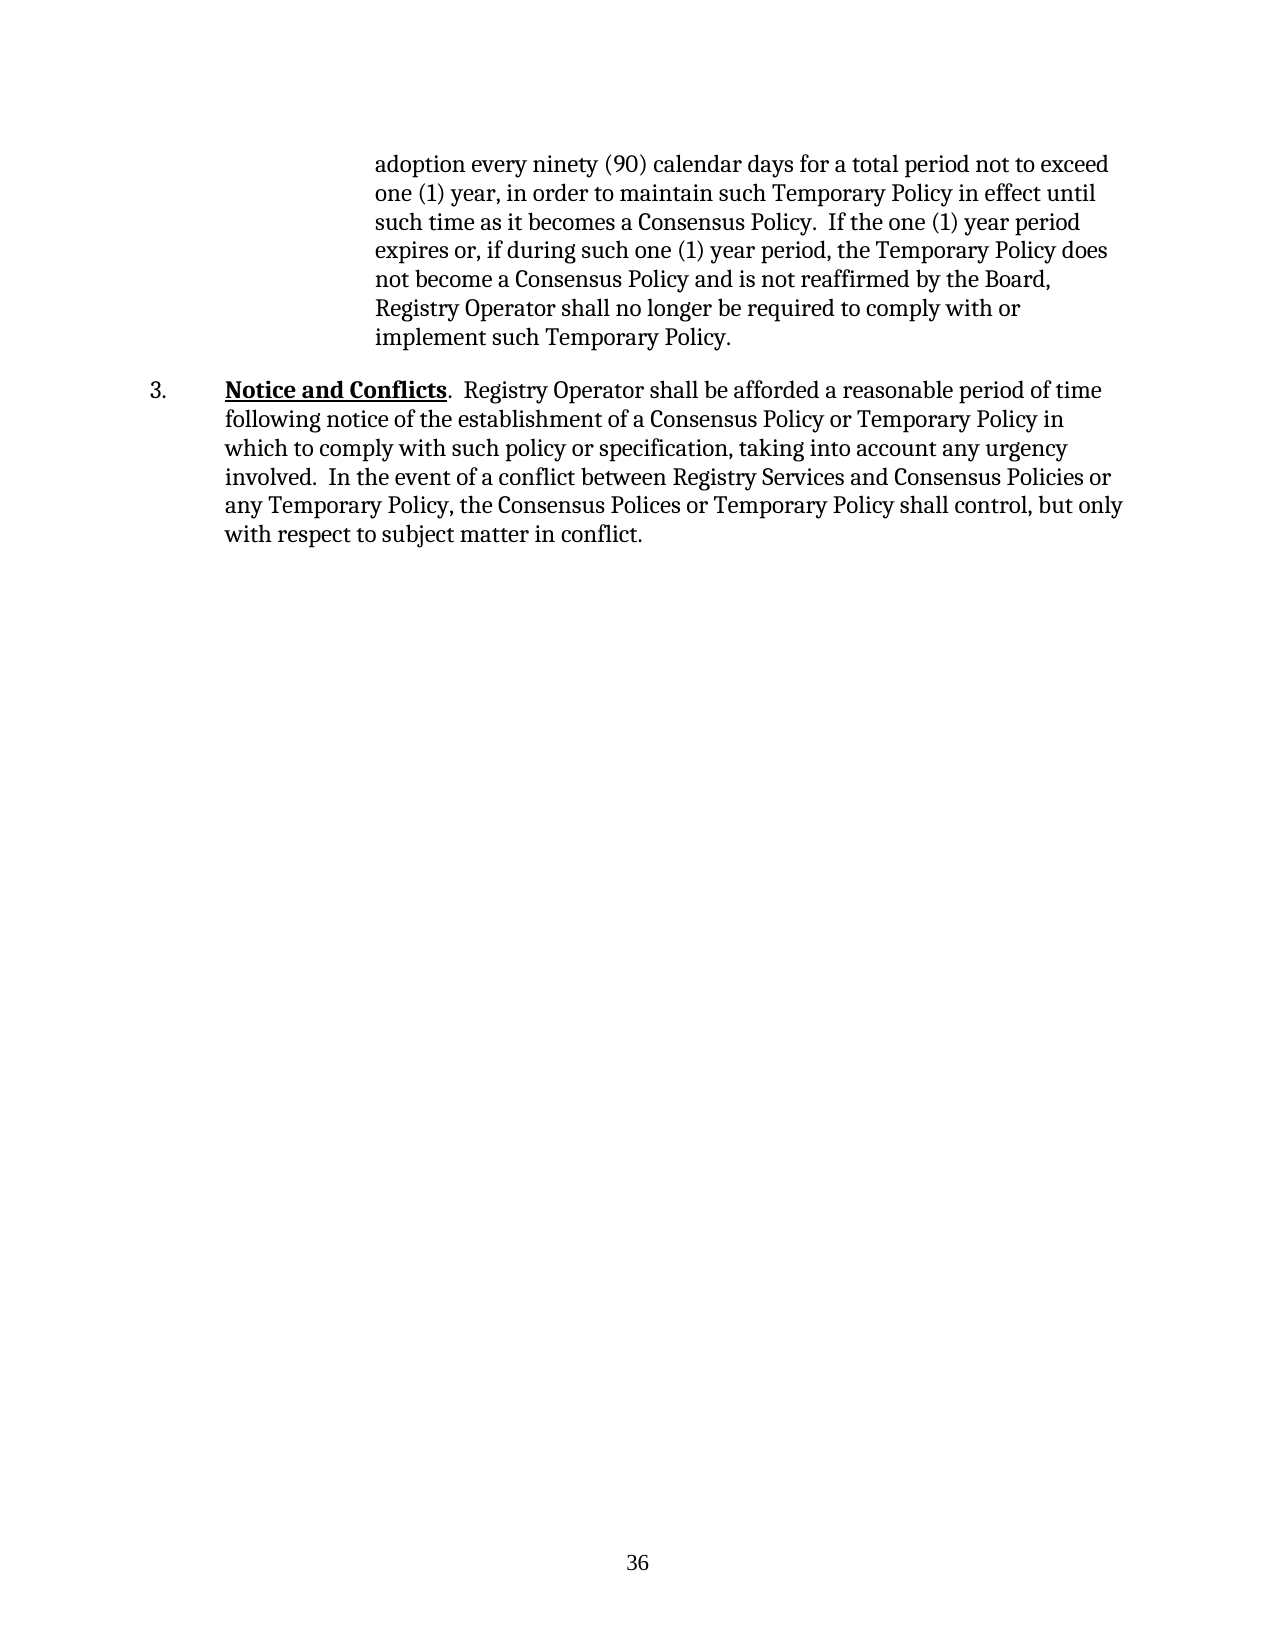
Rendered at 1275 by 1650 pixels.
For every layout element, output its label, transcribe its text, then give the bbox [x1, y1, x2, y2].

text Notice and Conflicts. Registry Operator shall be afforded a reasonable period of time following notice of the establishment of a Consensus Policy or Temporary Policy in which to comply with such policy or specification, taking into account any urgency involved. In the event of a conflict between Registry Services and Consensus Policies or any Temporary Policy, the Consensus Polices or Temporary Policy shall control, but only with respect to subject matter in conflict. [150, 376, 1125, 549]
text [300, 150, 1125, 351]
